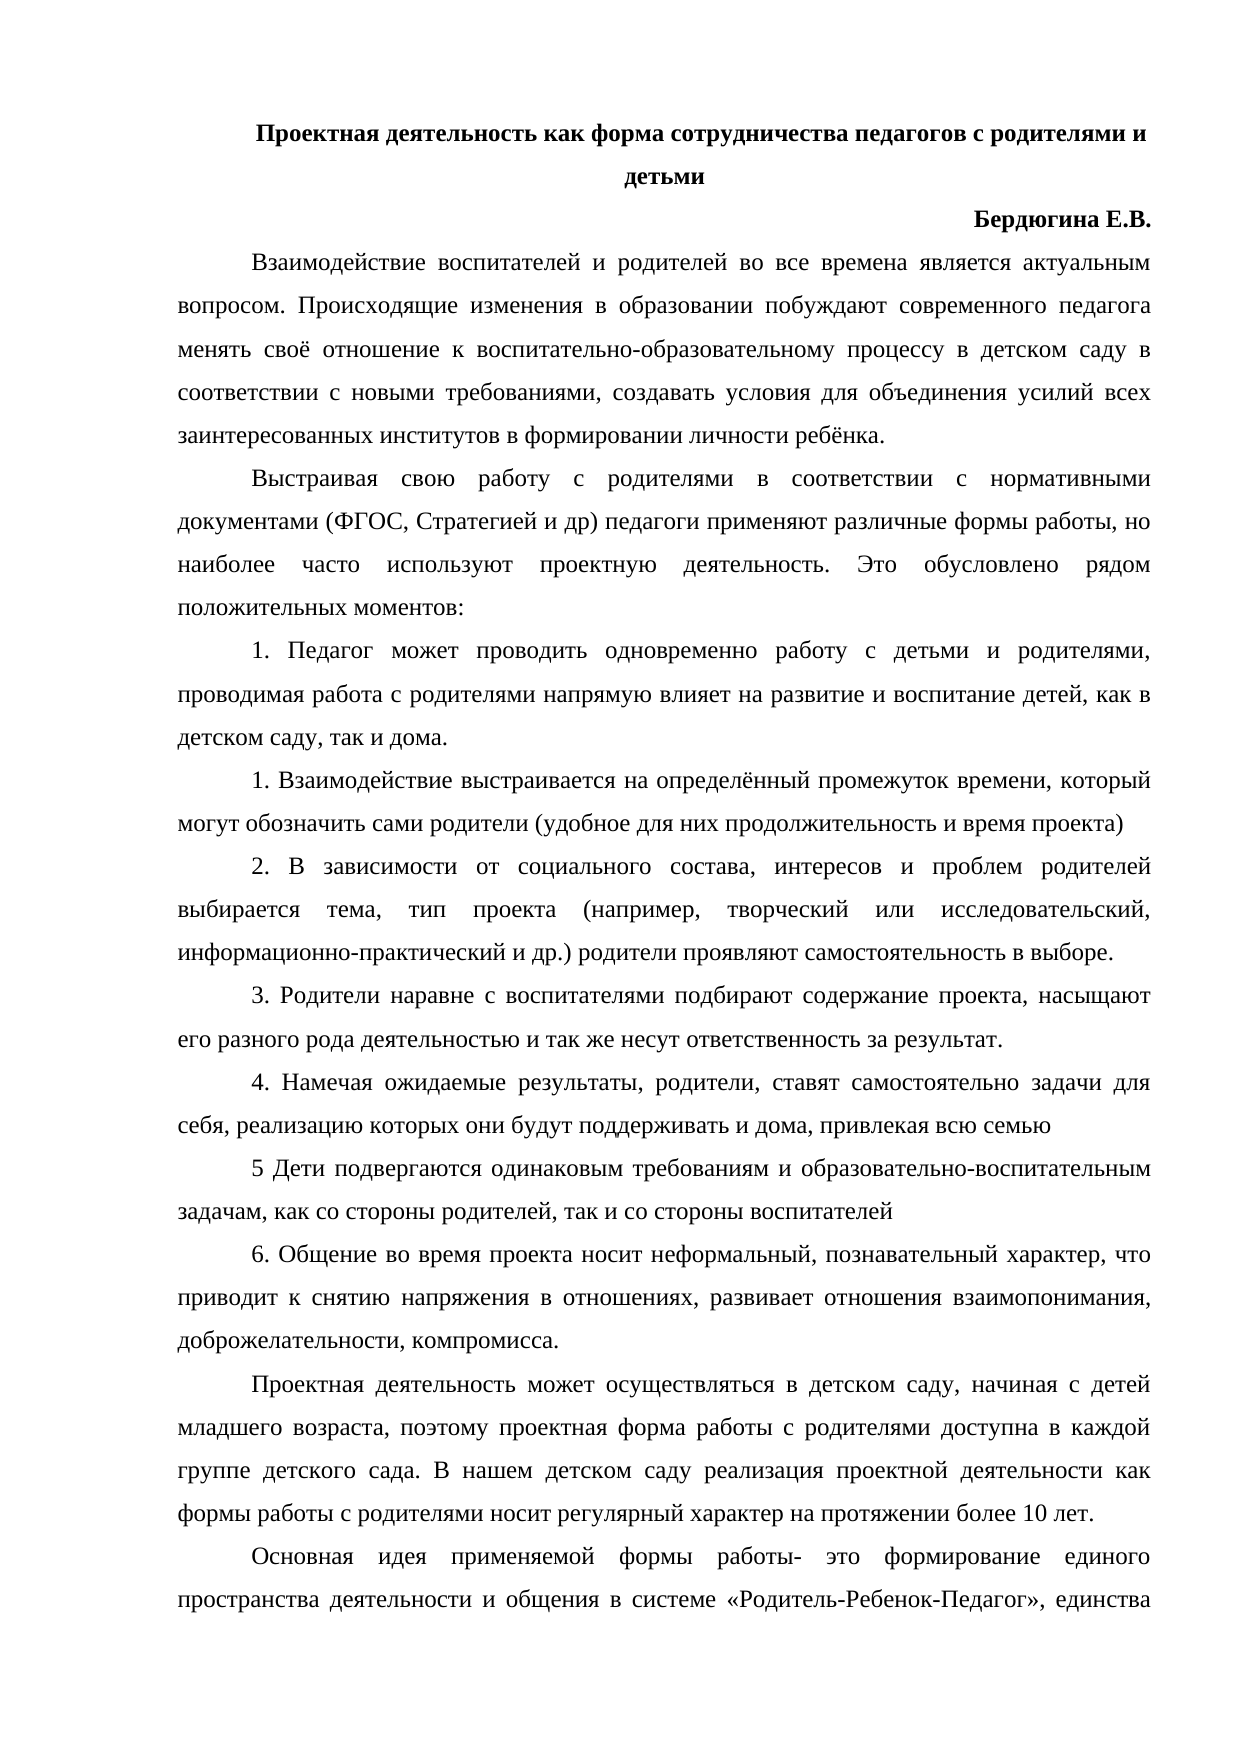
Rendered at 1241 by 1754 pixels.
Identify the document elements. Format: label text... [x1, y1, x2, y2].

text 3. Родители наравне с воспитателями подбирают содержание проекта, насыщают его разного рода деятельностью и так же несут ответственность за результат. [177, 981, 1152, 1052]
text 1. Педагог может проводить одновременно работу с детьми и родителями, проводимая работа с родителями напрямую влияет на развитие и воспитание детей, как в детском саду, так и дома. [177, 636, 1152, 751]
text Выстраивая свою работу с родителями в соответствии с нормативными документами (ФГОС, Стратегией и др) педагоги применяют различные формы работы, но наиболее часто используют проектную деятельность. Это обусловлено рядом положительных моментов: [177, 463, 1152, 621]
text Взаимодействие воспитателей и родителей во все времена является актуальным вопросом. Происходящие изменения в образовании побуждают современного педагога менять своё отношение к воспитательно-образовательному процессу в детском саду в соответствии с новыми требованиями, создавать условия для объединения усилий всех заинтересованных институтов в формировании личности ребёнка. [177, 247, 1152, 449]
text 6. Общение во время проекта носит неформальный, познавательный характер, что приводит к снятию напряжения в отношениях, развивает отношения взаимопонимания, доброжелательности, компромисса. [177, 1239, 1152, 1354]
text 2. В зависимости от социального состава, интересов и проблем родителей выбирается тема, тип проекта (например, творческий или исследовательский, информационно-практический и др.) родители проявляют самостоятельность в выборе. [177, 851, 1152, 966]
text 5 Дети подвергаются одинаковым требованиям и образовательно-воспитательным задачам, как со стороны родителей, так и со стороны воспитателей [177, 1153, 1152, 1225]
text 1. Взаимодействие выстраивается на определённый промежуток времени, который могут обозначить сами родители (удобное для них продолжительность и время проекта) [177, 765, 1152, 837]
text 4. Намечая ожидаемые результаты, родители, ставят самостоятельно задачи для себя, реализацию которых они будут поддерживать и дома, привлекая всю семью [177, 1067, 1152, 1139]
text Бердюгина Е.В. [177, 204, 1152, 233]
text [177, 1541, 1152, 1613]
text Проектная деятельность может осуществляться в детском саду, начиная с детей младшего возраста, поэтому проектная форма работы с родителями доступна в каждой группе детского сада. В нашем детском саду реализация проектной деятельности как формы работы с родителями носит регулярный характер на протяжении более 10 лет. [177, 1369, 1152, 1527]
text Проектная деятельность как форма сотрудничества педагогов с родителями и детьми [177, 118, 1152, 190]
